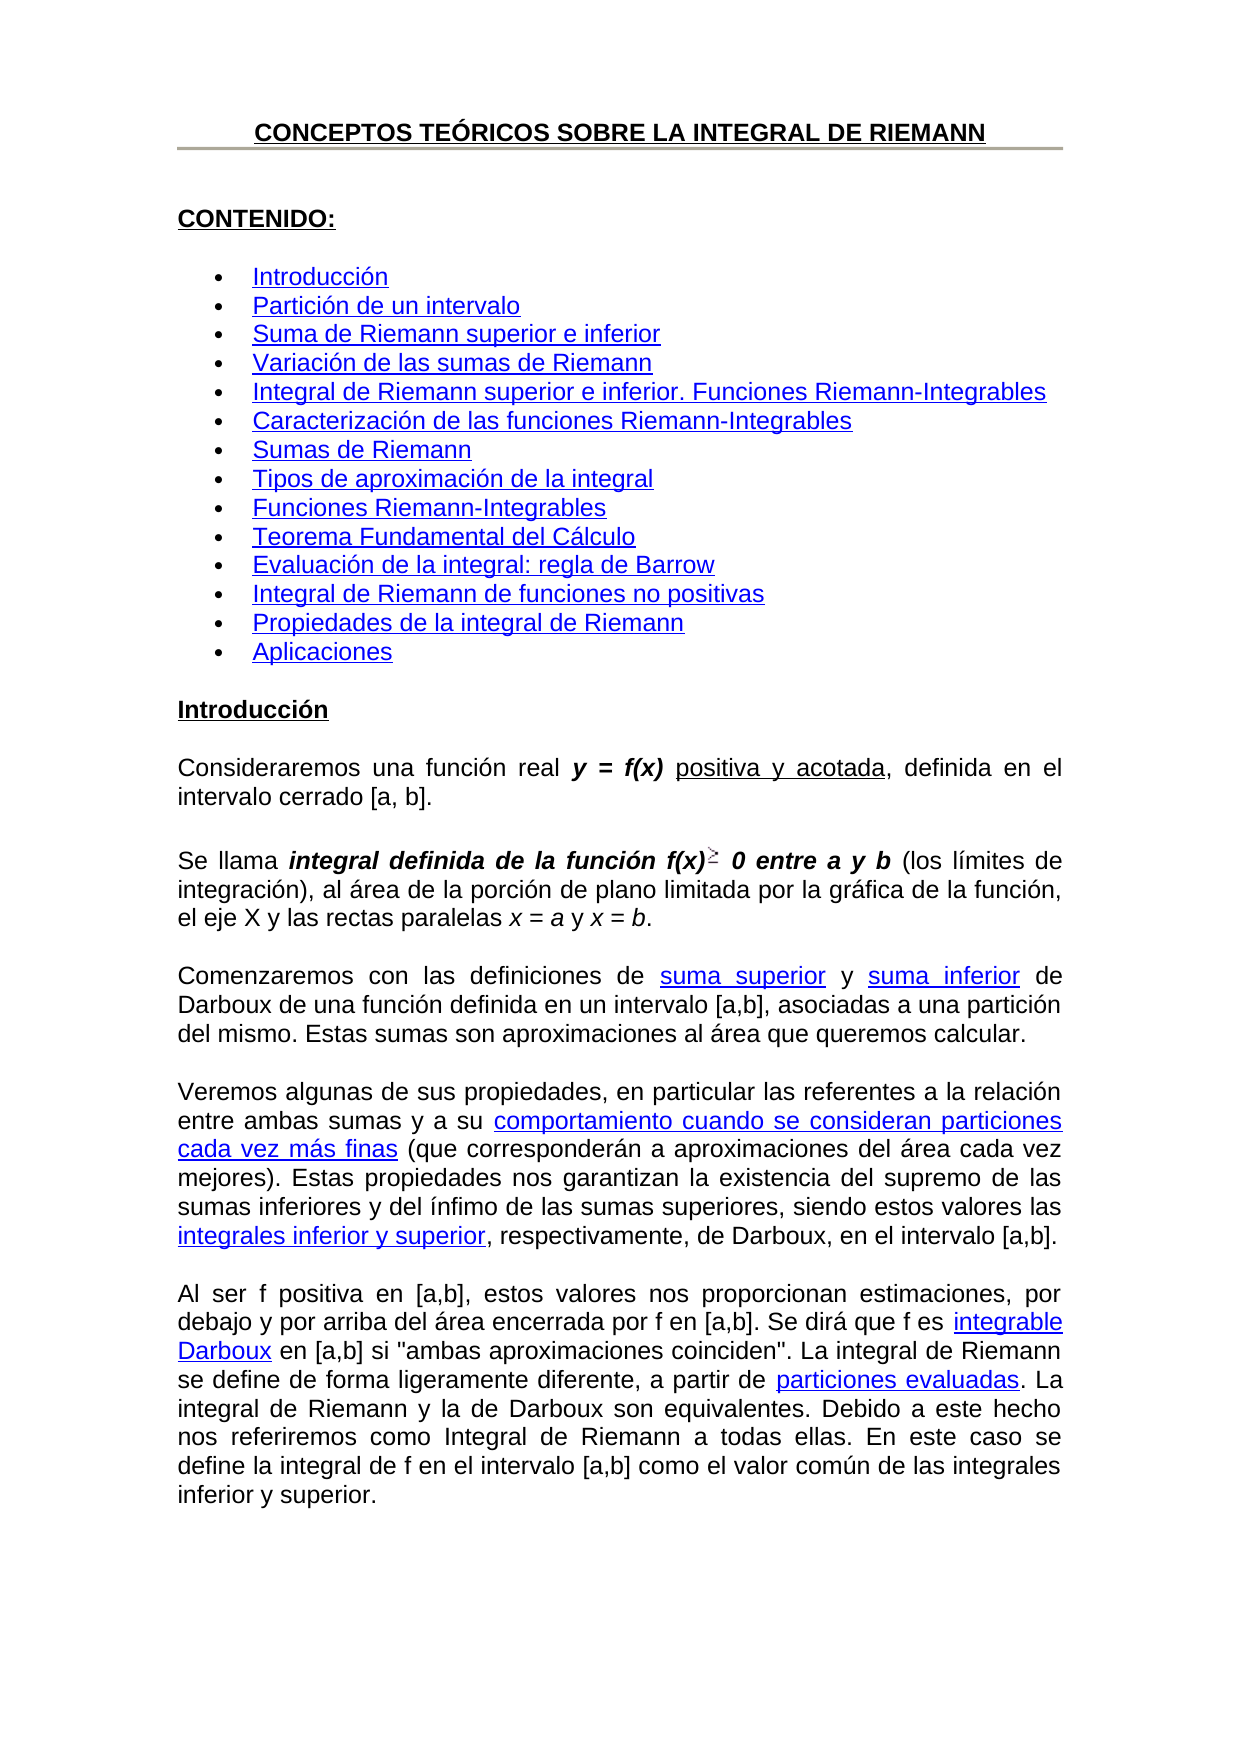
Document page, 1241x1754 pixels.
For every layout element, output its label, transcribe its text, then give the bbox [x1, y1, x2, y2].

list Suma de Riemann superior e inferior [215, 319, 1063, 348]
list Sumas de Riemann [215, 435, 1063, 464]
list Integral de Riemann de funciones no positivas [215, 579, 1063, 608]
text Al ser f positiva en [a,b], estos valores nos proporcionan estimaciones, por debajo y por arriba del área encerrada por f en [a,b]. Se dirá que f es integrable Darboux en [a,b] si "ambas aproximaciones coinciden". La integral de Riemann se define de forma ligeramente diferente, a partir de particiones evaluadas. La integral de Riemann y la de Darboux son equivalentes. Debido a este hecho nos referiremos como Integral de Riemann a todas ellas. En este caso se define la integral de f en el intervalo [a,b] como el valor común de las integrales inferior y superior. [177, 1279, 1063, 1509]
list Propiedades de la integral de Riemann [215, 608, 1063, 637]
list Teorema Fundamental del Cálculo [215, 521, 1063, 550]
text CONTENIDO: [177, 175, 1063, 233]
list Variación de las sumas de Riemann [215, 348, 1063, 377]
list Tipos de aproximación de la integral [215, 464, 1063, 493]
list Aplicaciones [215, 637, 1063, 666]
text Veremos algunas de sus propiedades, en particular las referentes a la relación entre ambas sumas y a su comportamiento cuando se consideran particiones cada vez más finas (que corresponderán a aproximaciones del área cada vez mejores). Estas propiedades nos garantizan la existencia del supremo de las sumas inferiores y del ínfimo de las sumas superiores, siendo estos valores las integrales inferior y superior, respectivamente, de Darboux, en el intervalo [a,b]. [177, 1077, 1063, 1249]
list Introducción [215, 262, 1063, 291]
text Introducción [177, 695, 1063, 724]
text CONCEPTOS TEÓRICOS SOBRE LA INTEGRAL DE RIEMANN [177, 118, 1063, 146]
list Evaluación de la integral: regla de Barrow [215, 550, 1063, 579]
text Comenzaremos con las definiciones de suma superior y suma inferior de Darboux de una función definida en un intervalo [a,b], asociadas a una partición del mismo. Estas sumas son aproximaciones al área que queremos calcular. [177, 961, 1063, 1048]
list Partición de un intervalo [215, 291, 1063, 319]
text Se llama integral definida de la función f(x)0 entre a y b (los límites de integración), al área de la porción de plano limitada por la gráfica de la función, el eje X y las rectas paralelas x = a y x = b. [177, 839, 1063, 932]
list Funciones Riemann-Integrables [215, 493, 1063, 521]
text Consideraremos una función real y = f(x) positiva y acotada, definida en el intervalo cerrado [a, b]. [177, 753, 1063, 810]
list Integral de Riemann superior e inferior. Funciones Riemann-Integrables [215, 377, 1063, 406]
list Caracterización de las funciones Riemann-Integrables [215, 406, 1063, 435]
picture [706, 839, 732, 870]
